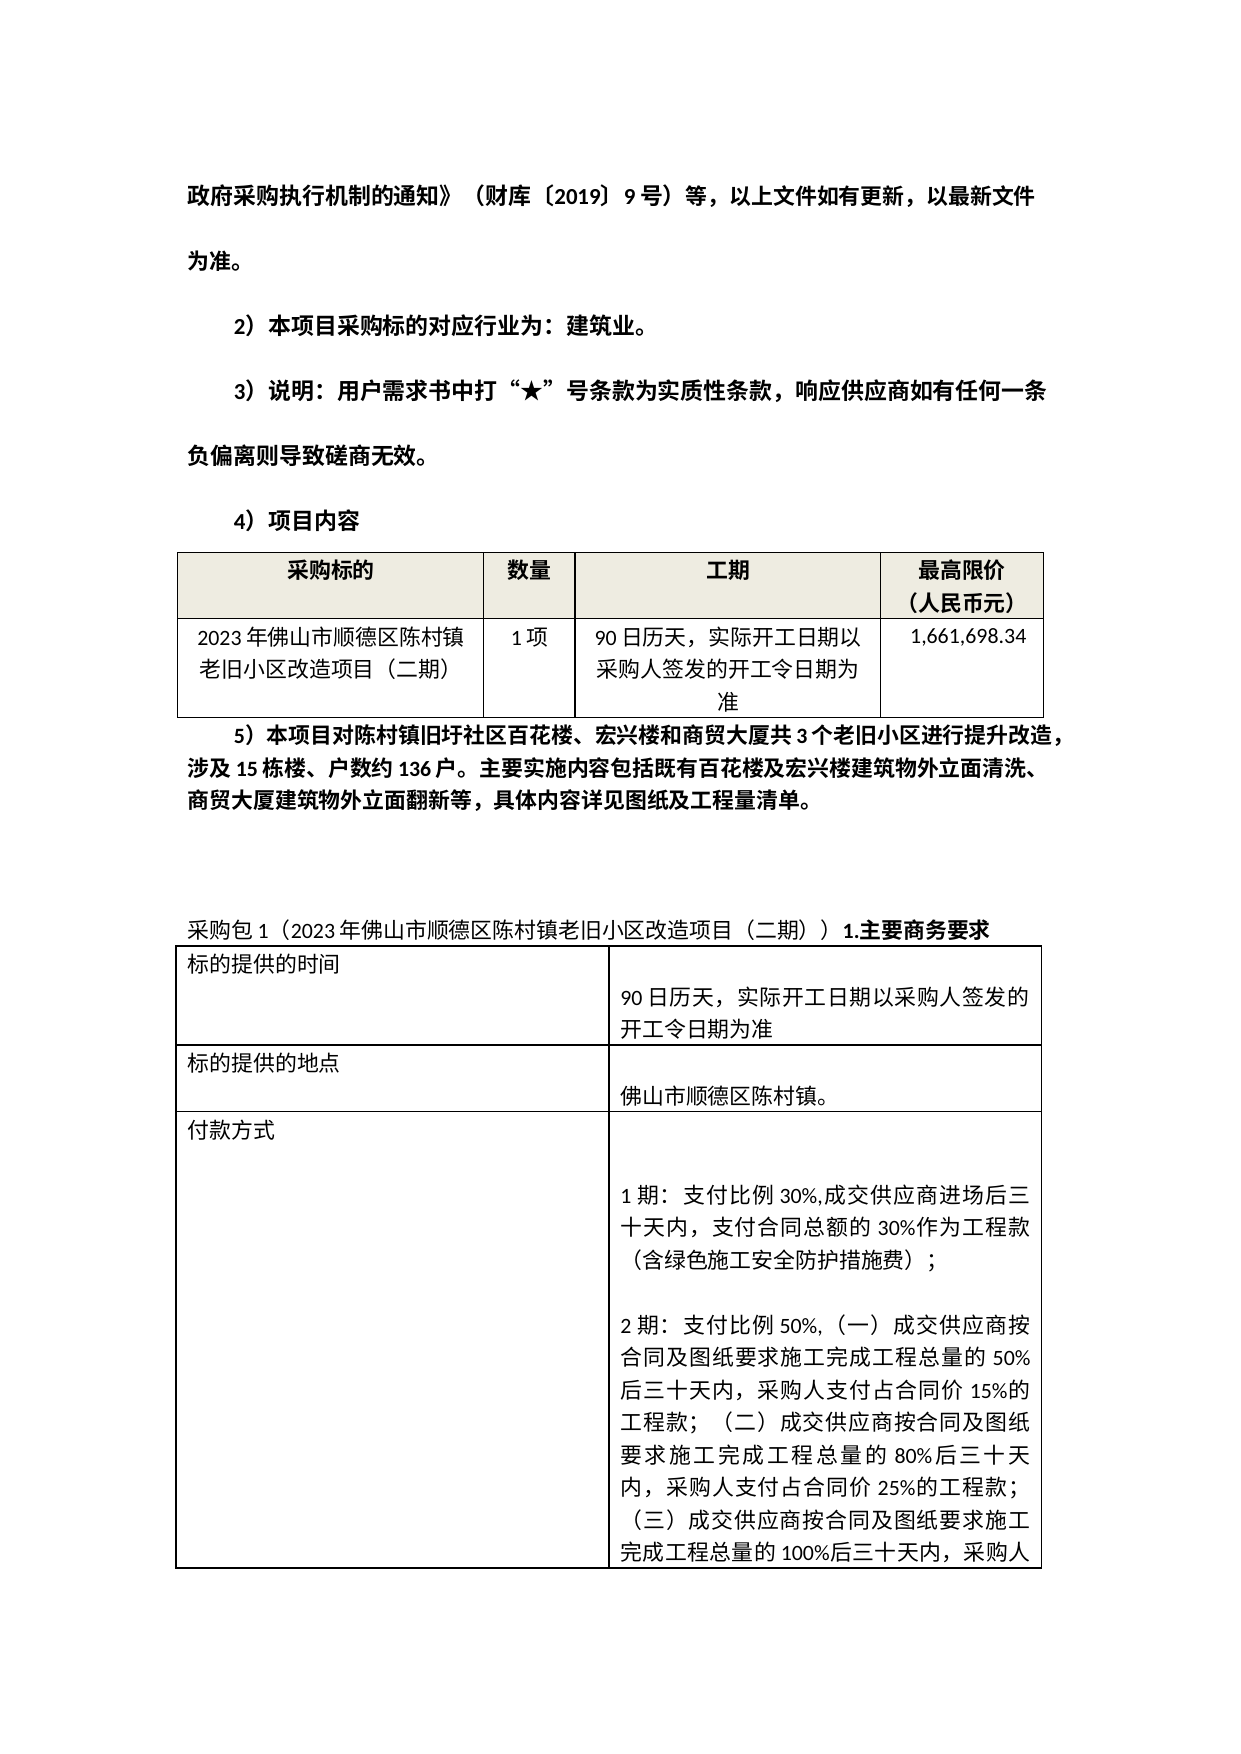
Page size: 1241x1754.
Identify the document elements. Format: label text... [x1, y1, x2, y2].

table_header 采购标的 [178, 553, 483, 618]
text 2）本项目采购标的对应行业为：建筑业。 [187, 292, 1053, 357]
table_cell 标的提供的地点 [177, 1046, 608, 1111]
table_cell 90日历天，实际开工日期以采购人签发的开工令日期为准 [576, 619, 880, 717]
text 5）本项目对陈村镇旧圩社区百花楼、宏兴楼和商贸大厦共3个老旧小区进行提升改造，涉及15栋楼、户数约136户。主要实施内容包括既有百花楼及宏兴楼建筑物外立面清洗、商贸大厦建筑物外立面翻新等，具体内容详见图纸及工程量清单。 [187, 718, 1053, 815]
table_cell 1项 [484, 619, 574, 717]
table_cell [610, 1112, 1041, 1567]
table_cell 付款方式 [177, 1112, 608, 1567]
text 4）项目内容 [187, 487, 1053, 552]
text 3）说明：用户需求书中打“★”号条款为实质性条款，响应供应商如有任何一条负偏离则导致磋商无效。 [187, 357, 1053, 487]
table_header 标的提供的时间 [177, 947, 608, 1044]
table_cell 2023年佛山市顺德区陈村镇老旧小区改造项目（二期） [178, 619, 483, 717]
table_header 工期 [576, 553, 880, 618]
table_cell 佛山市顺德区陈村镇。 [610, 1046, 1041, 1111]
table_header 90日历天，实际开工日期以采购人签发的开工令日期为准 [610, 947, 1041, 1044]
table_header 数量 [484, 553, 574, 618]
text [187, 162, 1053, 292]
table_cell 1,661,698.34 [881, 619, 1043, 717]
table_header 最高限价 （人民币元） [881, 553, 1043, 618]
text 采购包1（2023年佛山市顺德区陈村镇老旧小区改造项目（二期））1.主要商务要求 [187, 913, 1053, 945]
